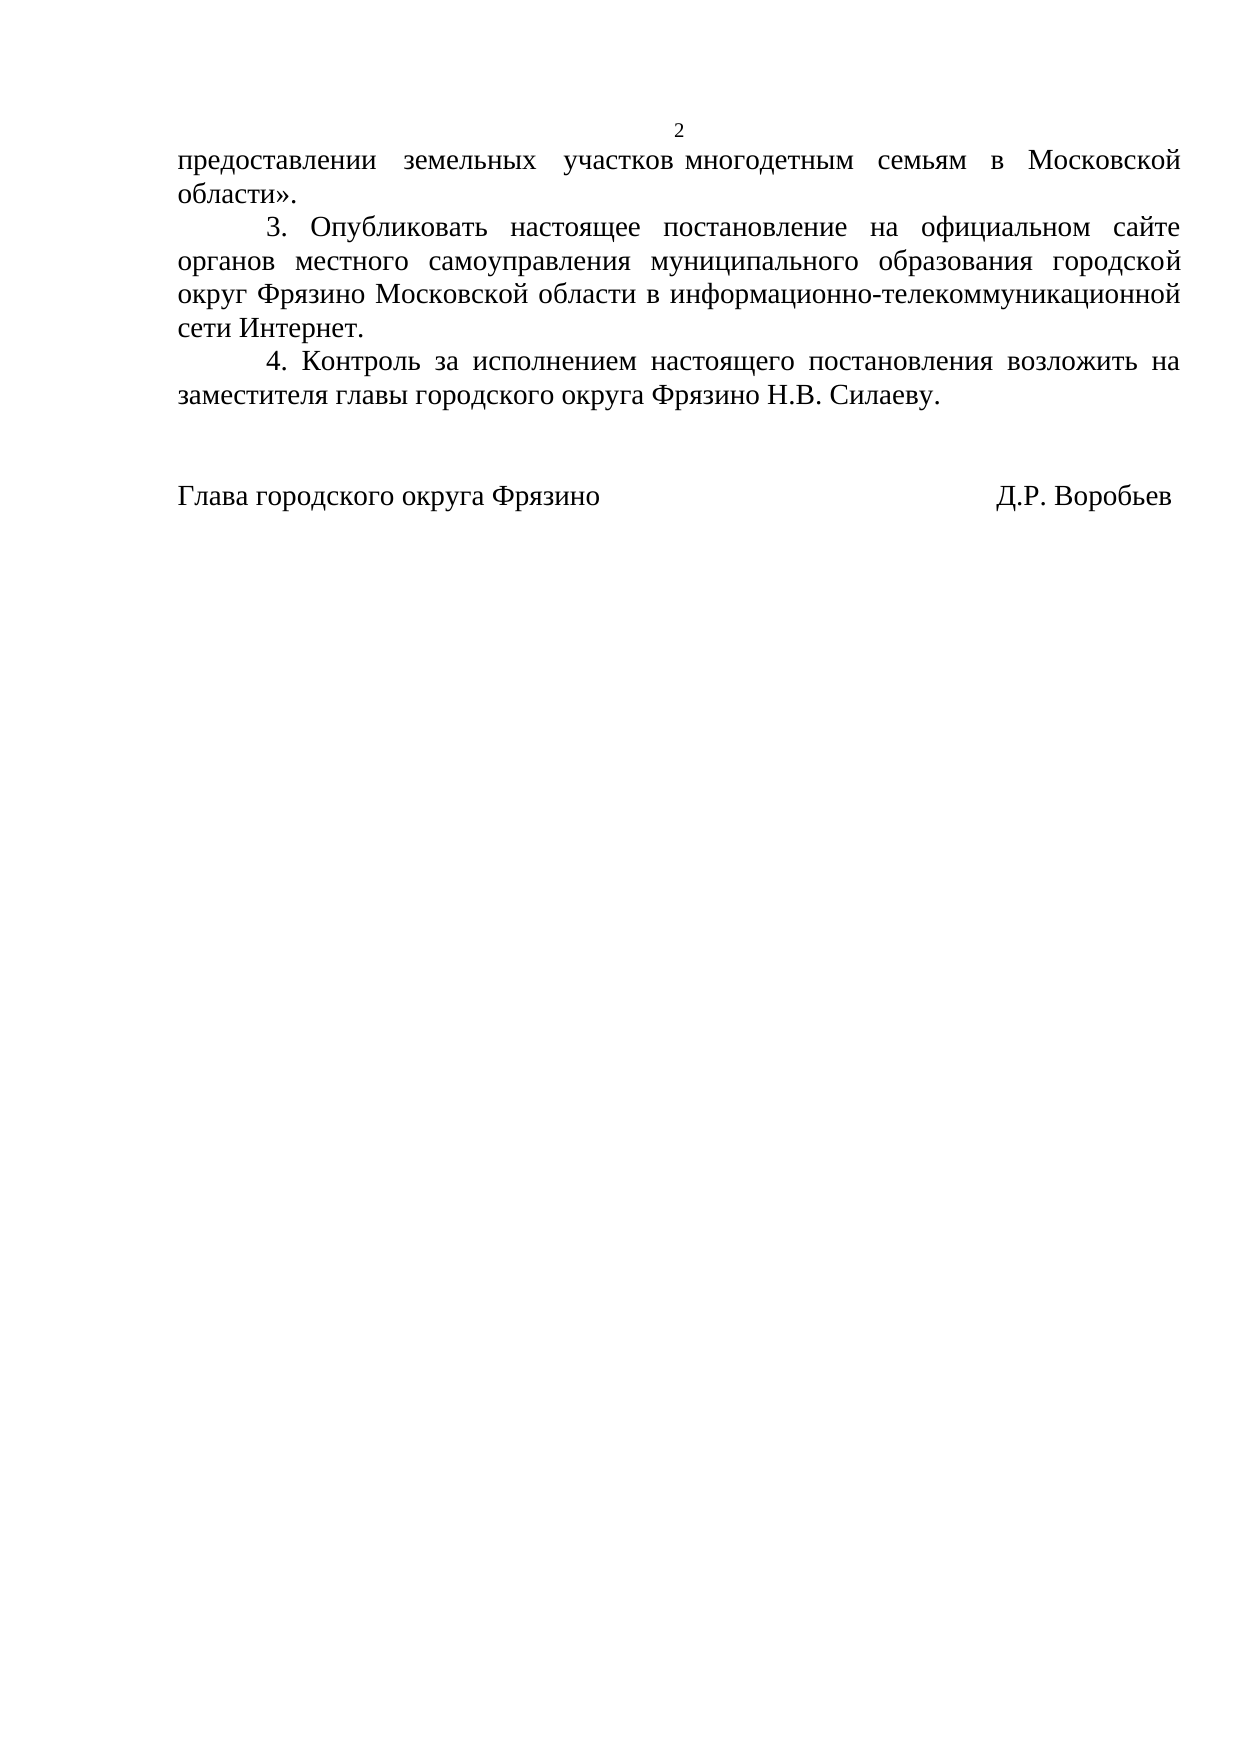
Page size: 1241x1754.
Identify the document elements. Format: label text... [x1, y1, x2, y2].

text 4. Контроль за исполнением настоящего постановления возложить на заместителя главы городского округа Фрязино Н.В. Силаеву. [177, 343, 1181, 411]
text Глава городского округа Фрязино Д.Р. Воробьев [177, 478, 1181, 511]
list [177, 142, 1181, 209]
text 3. Опубликовать настоящее постановление на официальном сайте органов местного самоуправления муниципального образования городской округ Фрязино Московской области в информационно-телекоммуникационной сети Интернет. [177, 209, 1181, 343]
